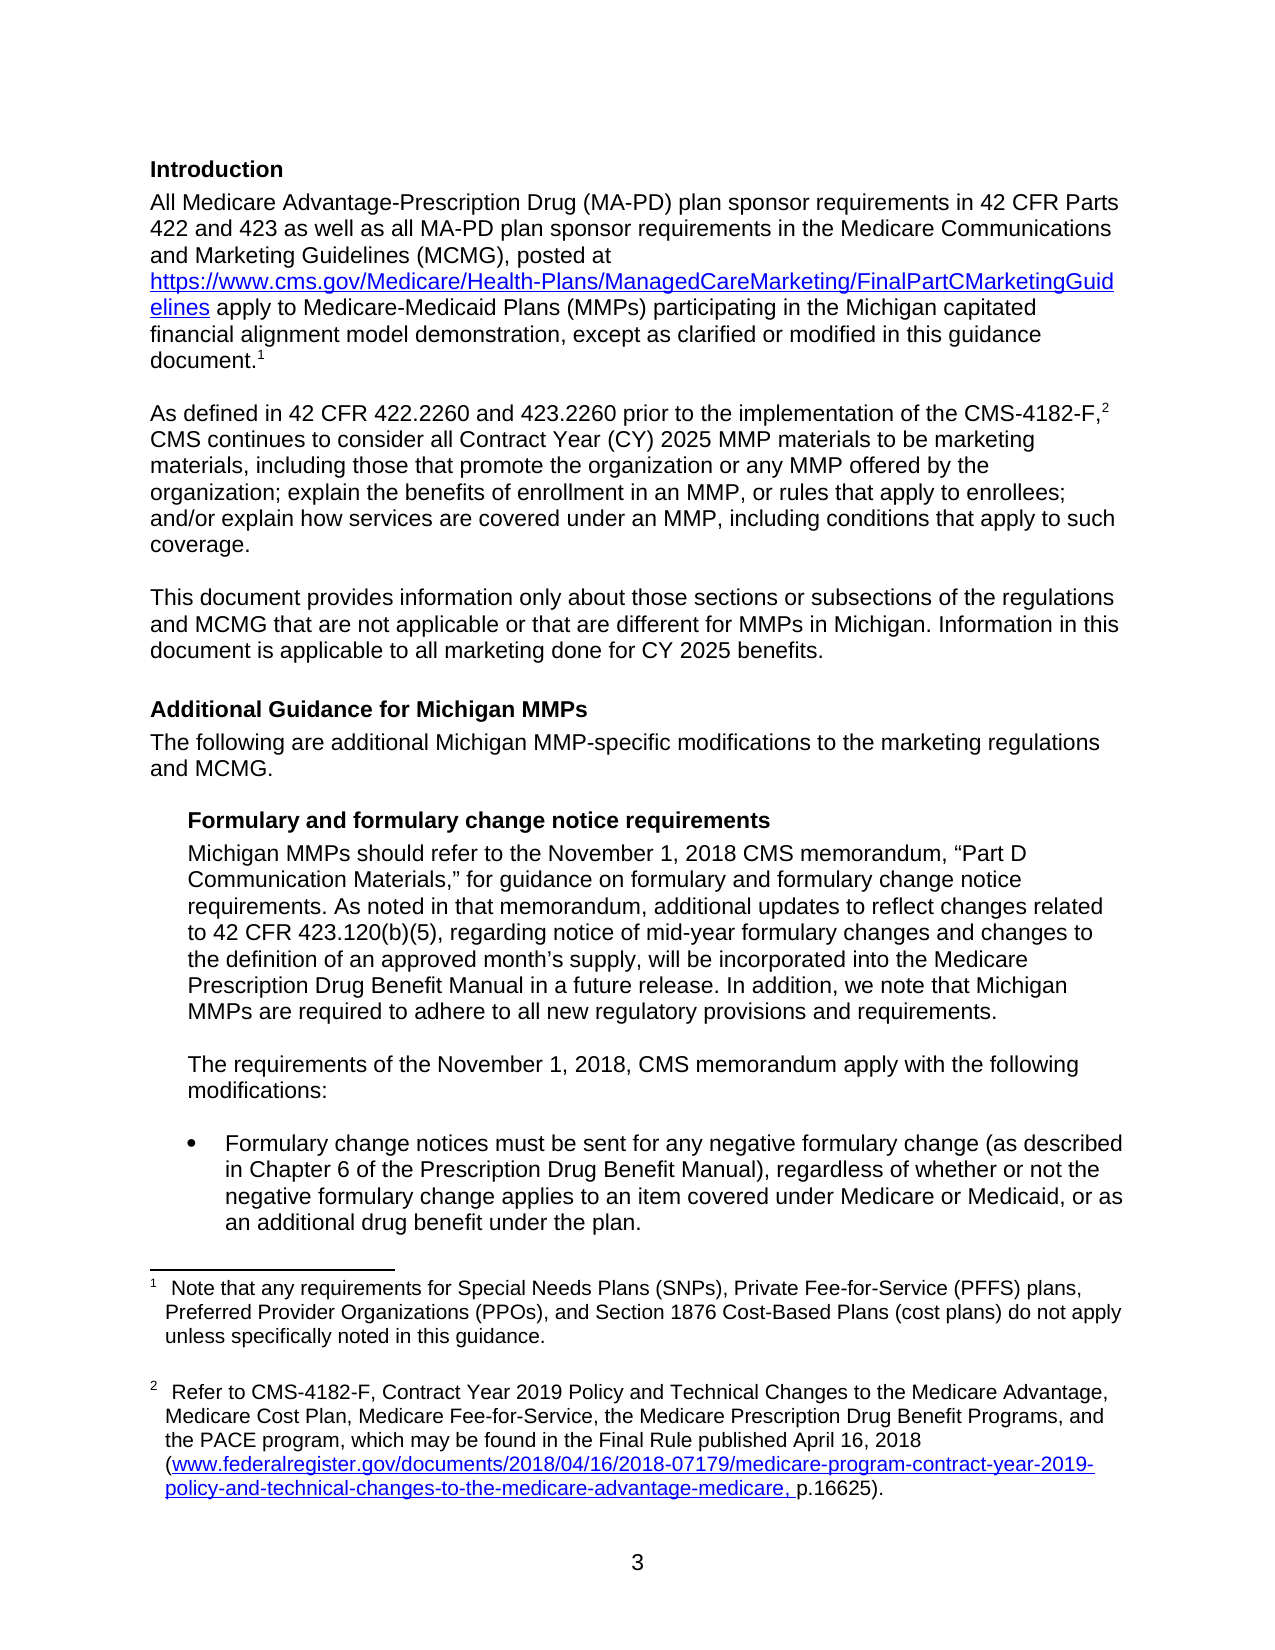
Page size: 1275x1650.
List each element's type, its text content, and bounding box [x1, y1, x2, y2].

text The requirements of the November 1, 2018, CMS memorandum apply with the following modifications: [187, 1051, 1125, 1104]
subtitle Additional Guidance for Michigan MMPs [150, 696, 1125, 722]
subtitle Formulary and formulary change notice requirements [187, 807, 1125, 834]
list Formulary change notices must be sent for any negative formulary change (as described in Chapter 6 of the Prescription Drug Benefit Manual), regardless of whether or not the negative formulary change applies to an item covered under Medicare or Medicaid, or as an additional drug benefit under the plan. [187, 1130, 1125, 1235]
text This document provides information only about those sections or subsections of the regulations and MCMG that are not applicable or that are different for MMPs in Michigan. Information in this document is applicable to all marketing done for CY 2025 benefits. [150, 584, 1125, 663]
text Michigan MMPs should refer to the November 1, 2018 CMS memorandum, “Part D Communication Materials,” for guidance on formulary and formulary change notice requirements. As noted in that memorandum, additional updates to reflect changes related to 42 CFR 423.120(b)(5), regarding notice of mid-year formulary changes and changes to the definition of an approved month’s supply, will be incorporated into the Medicare Prescription Drug Benefit Manual in a future release. In addition, we note that Michigan MMPs are required to adhere to all new regulatory provisions and requirements. [187, 840, 1125, 1024]
text All Medicare Advantage-Prescription Drug (MA-PD) plan sponsor requirements in 42 CFR Parts 422 and 423 as well as all MA-PD plan sponsor requirements in the Medicare Communications and Marketing Guidelines (MCMG), posted at https://www.cms.gov/Medicare/Health-Plans/ManagedCareMarketing/FinalPartCMarketingGuidelines apply to Medicare-Medicaid Plans (MMPs) participating in the Michigan capitated financial alignment model demonstration, except as clarified or modified in this guidance document. [150, 189, 1125, 373]
subtitle Introduction [150, 156, 1125, 183]
text The following are additional Michigan MMP-specific modifications to the marketing regulations and MCMG. [150, 728, 1125, 781]
text As defined in 42 CFR 422.2260 and 423.2260 prior to the implementation of the CMS-4182-F, CMS continues to consider all Contract Year (CY) 2025 MMP materials to be marketing materials, including those that promote the organization or any MMP offered by the organization; explain the benefits of enrollment in an MMP, or rules that apply to enrollees; and/or explain how services are covered under an MMP, including conditions that apply to such coverage. [150, 400, 1125, 558]
